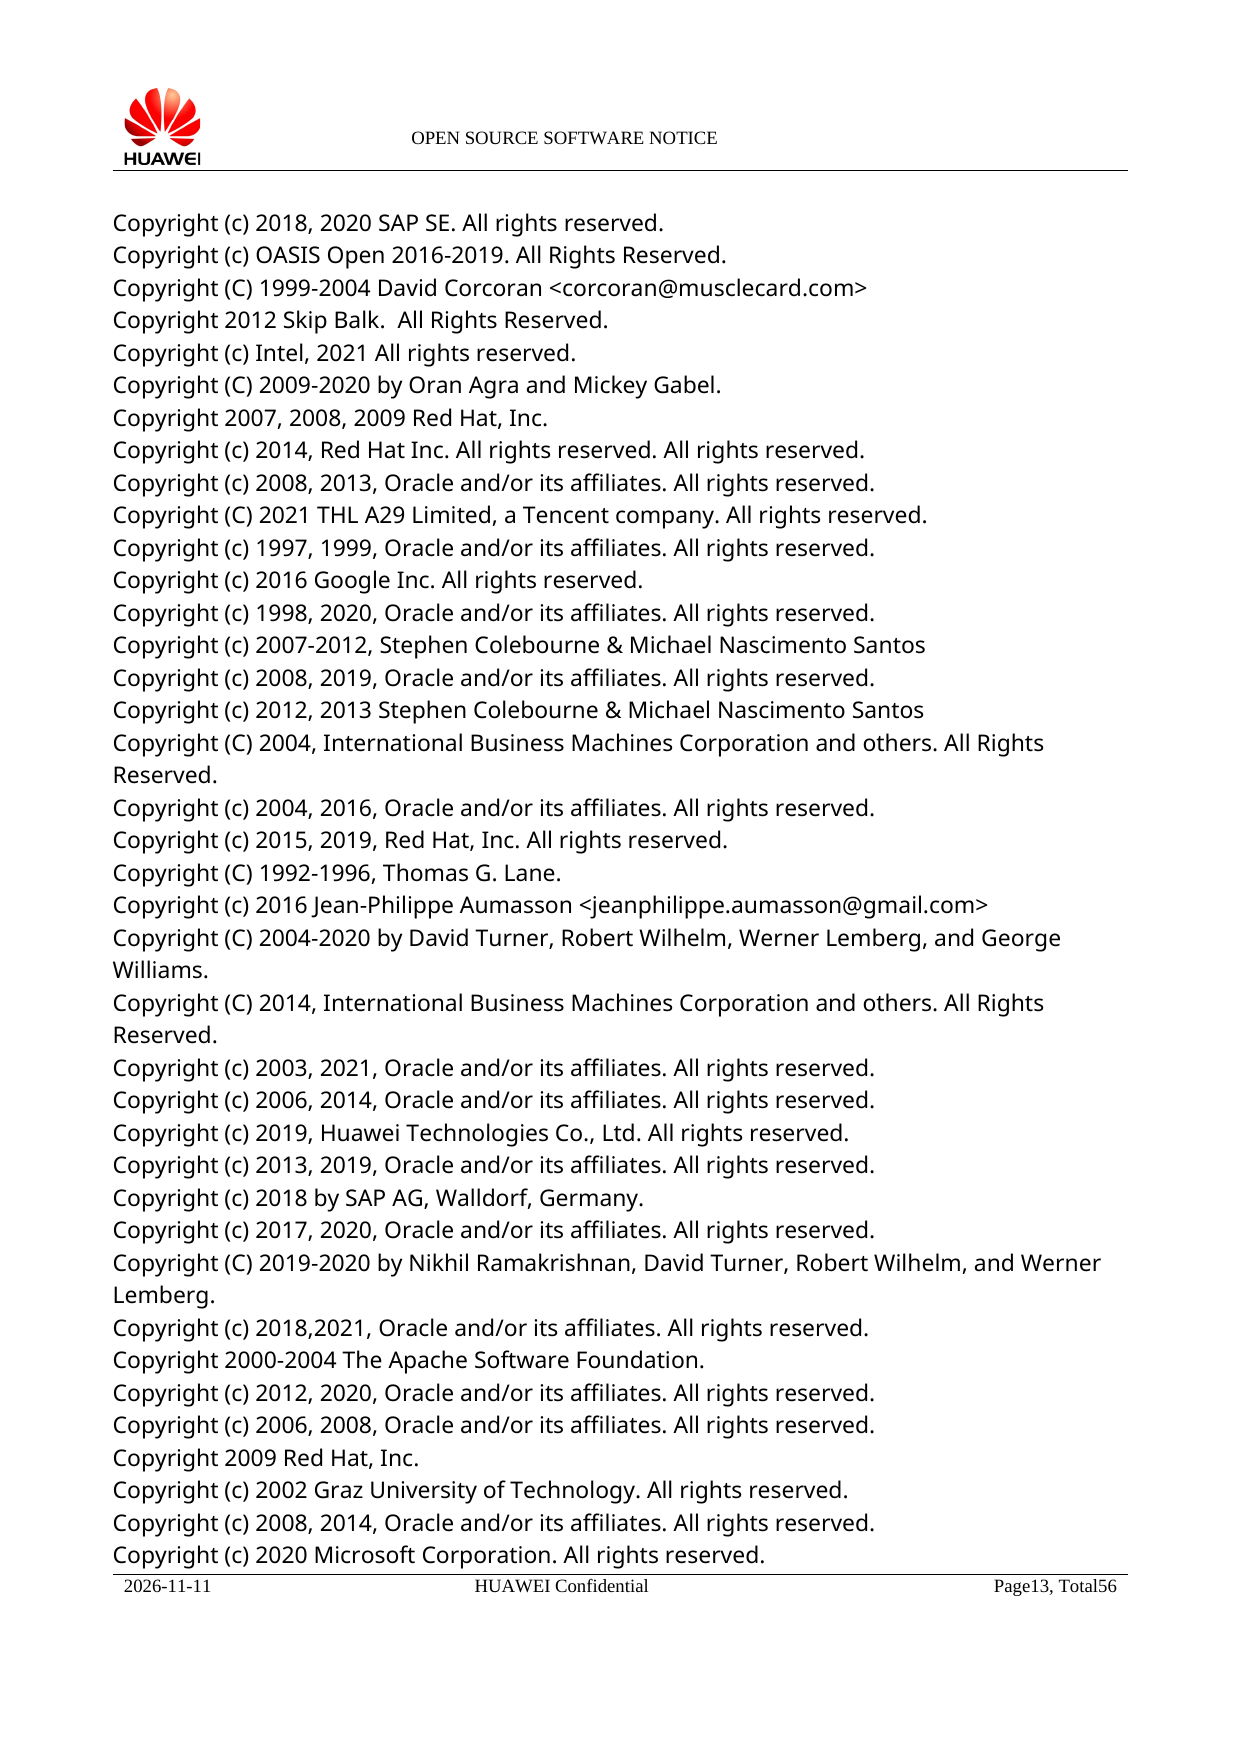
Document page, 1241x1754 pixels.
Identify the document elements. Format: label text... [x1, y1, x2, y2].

picture [124, 88, 201, 165]
